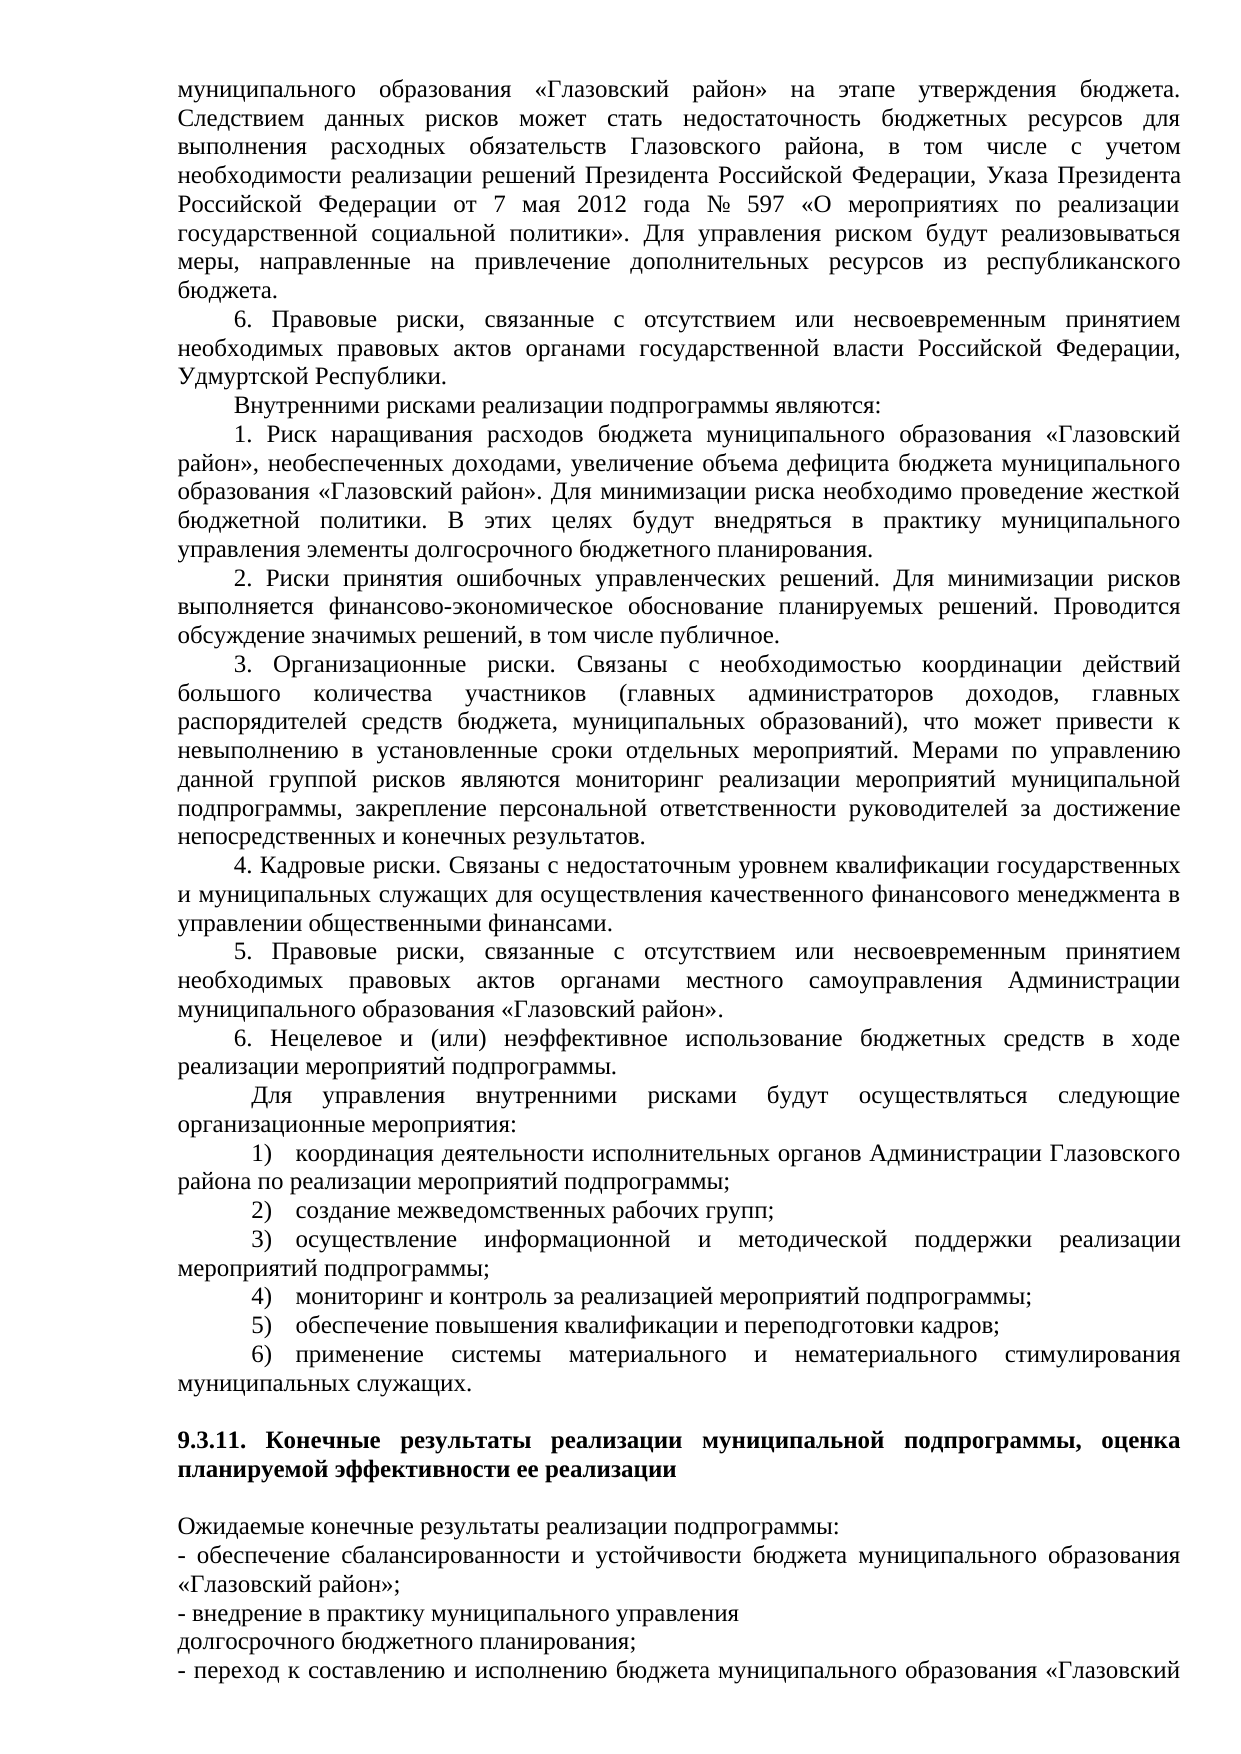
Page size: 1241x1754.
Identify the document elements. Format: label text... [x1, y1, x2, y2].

text - внедрение в практику муниципального управления [177, 1598, 1181, 1626]
text Ожидаемые конечные результаты реализации подпрограммы: [177, 1511, 1181, 1540]
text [177, 74, 1181, 304]
text 6. Правовые риски, связанные с отсутствием или несвоевременным принятием необходимых правовых актов органами государственной власти Российской Федерации, Удмуртской Республики. [177, 304, 1181, 390]
text 6. Нецелевое и (или) неэффективное использование бюджетных средств в ходе реализации мероприятий подпрограммы. [177, 1023, 1181, 1080]
list осуществление информационной и методической поддержки реализации мероприятий подпрограммы; [177, 1224, 1181, 1281]
list создание межведомственных рабочих групп; [177, 1195, 1181, 1224]
text Внутренними рисками реализации подпрограммы являются: [177, 390, 1181, 419]
text 1. Риск наращивания расходов бюджета муниципального образования «Глазовский район», необеспеченных доходами, увеличение объема дефицита бюджета муниципального образования «Глазовский район». Для минимизации риска необходимо проведение жесткой бюджетной политики. В этих целях будут внедряться в практику муниципального управления элементы долгосрочного бюджетного планирования. [177, 419, 1181, 563]
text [177, 1655, 1181, 1684]
text - обеспечение сбалансированности и устойчивости бюджета муниципального образования «Глазовский район»; [177, 1540, 1181, 1598]
list мониторинг и контроль за реализацией мероприятий подпрограммы; [177, 1281, 1181, 1310]
list обеспечение повышения квалификации и переподготовки кадров; [177, 1310, 1181, 1339]
text 4. Кадровые риски. Связаны с недостаточным уровнем квалификации государственных и муниципальных служащих для осуществления качественного финансового менеджмента в управлении общественными финансами. [177, 850, 1181, 936]
list координация деятельности исполнительных органов Администрации Глазовского района по реализации мероприятий подпрограммы; [177, 1138, 1181, 1195]
text 2. Риски принятия ошибочных управленческих решений. Для минимизации рисков выполняется финансово-экономическое обоснование планируемых решений. Проводится обсуждение значимых решений, в том числе публичное. [177, 563, 1181, 649]
text 3. Организационные риски. Связаны с необходимостью координации действий большого количества участников (главных администраторов доходов, главных распорядителей средств бюджета, муниципальных образований), что может привести к невыполнению в установленные сроки отдельных мероприятий. Мерами по управлению данной группой рисков являются мониторинг реализации мероприятий муниципальной подпрограммы, закрепление персональной ответственности руководителей за достижение непосредственных и конечных результатов. [177, 649, 1181, 850]
text долгосрочного бюджетного планирования; [177, 1626, 1181, 1655]
text 5. Правовые риски, связанные с отсутствием или несвоевременным принятием необходимых правовых актов органами местного самоуправления Администрации муниципального образования «Глазовский район». [177, 936, 1181, 1023]
list применение системы материального и нематериального стимулирования муниципальных служащих. [177, 1339, 1181, 1396]
text 9.3.11. Конечные результаты реализации муниципальной подпрограммы, оценка планируемой эффективности ее реализации [177, 1425, 1181, 1483]
text Для управления внутренними рисками будут осуществляться следующие организационные мероприятия: [177, 1080, 1181, 1138]
